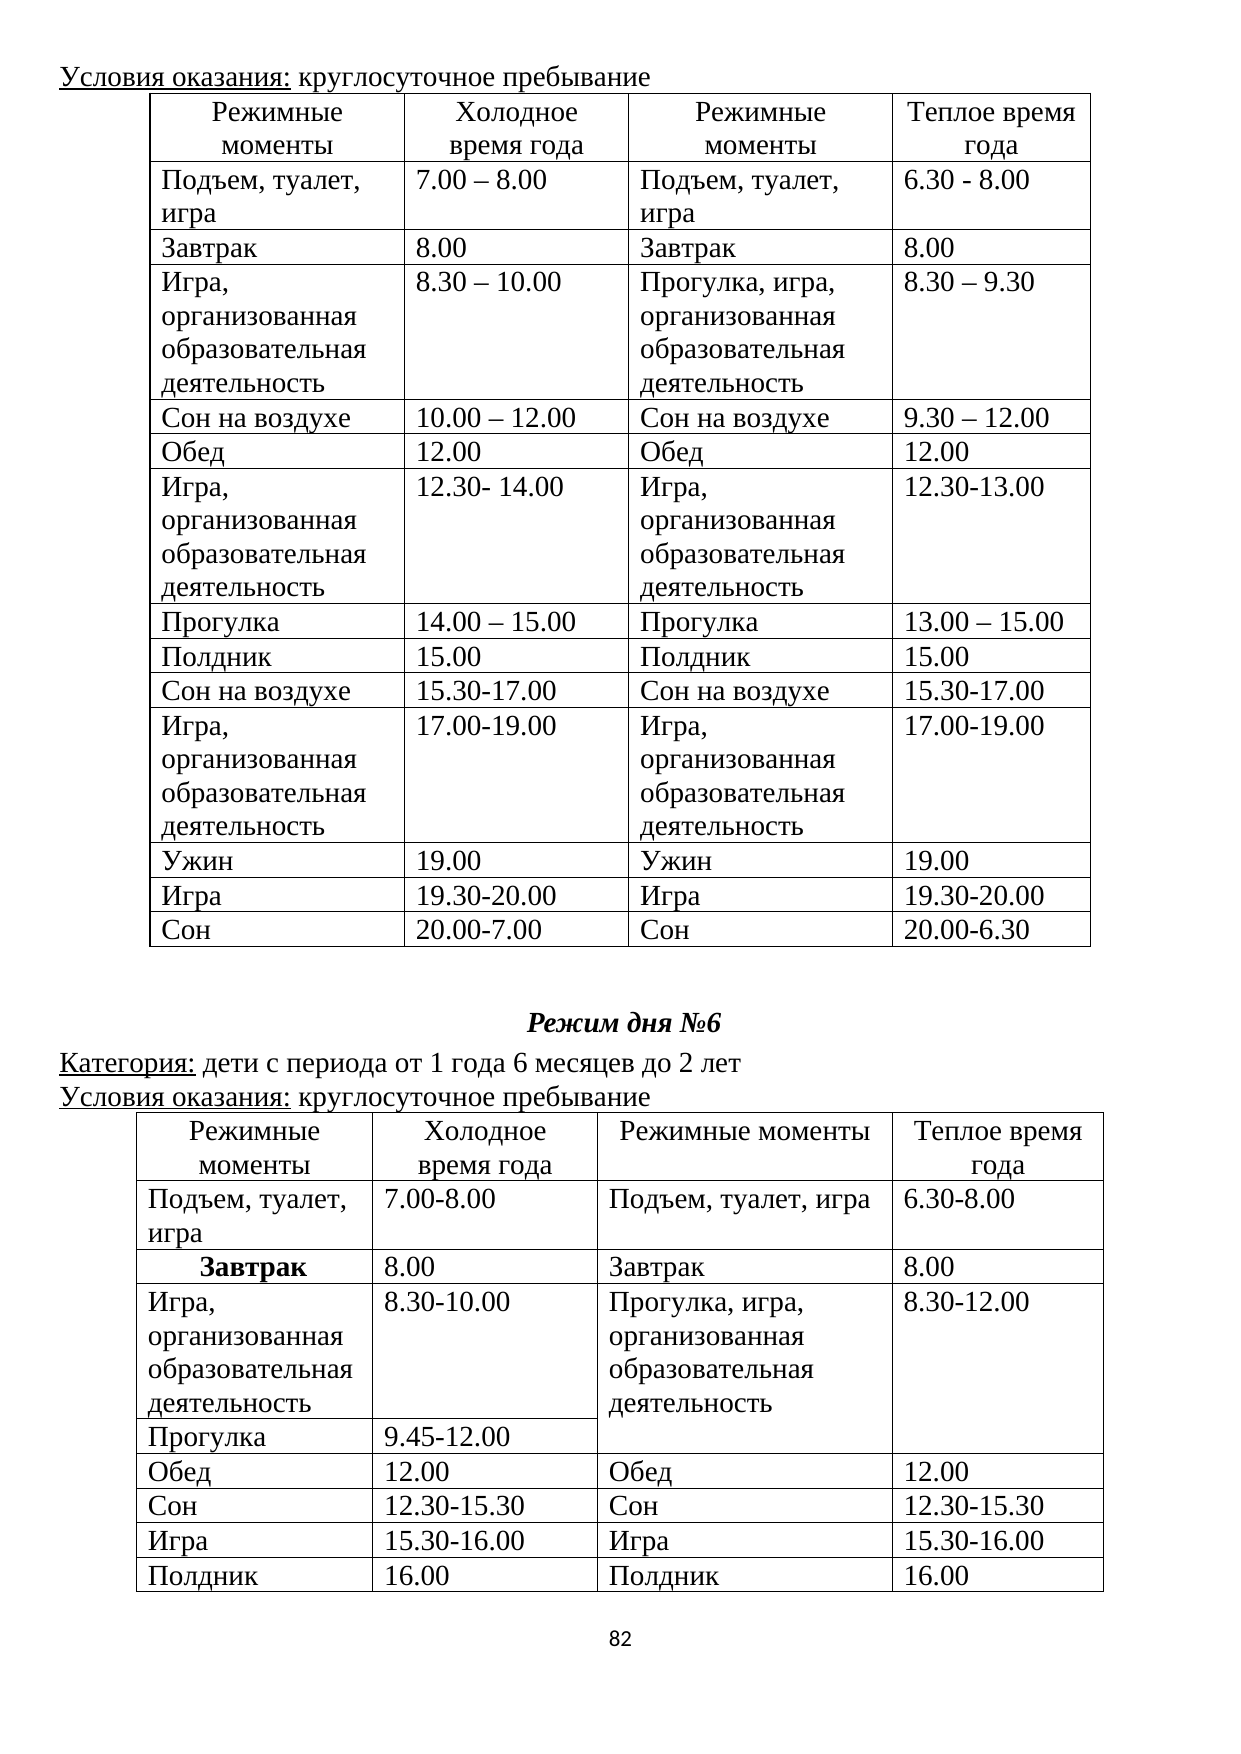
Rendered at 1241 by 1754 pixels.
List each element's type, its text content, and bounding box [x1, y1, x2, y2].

table_cell 12.30-13.00 [893, 469, 1090, 603]
table_cell 12.30-15.30 [893, 1489, 1103, 1522]
table_header Режимные моменты [598, 1113, 892, 1180]
table_cell Полдник [151, 639, 404, 672]
table_cell Подъем, туалет, игра [598, 1181, 892, 1248]
table_cell 12.00 [893, 1454, 1103, 1487]
table_cell Игра, организованная образовательная деятельность [629, 469, 892, 603]
table_cell Подъем, туалет, игра [629, 162, 892, 229]
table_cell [137, 1284, 372, 1418]
table_cell Завтрак [629, 230, 892, 263]
table_cell 7.00 – 8.00 [405, 162, 628, 229]
table_cell 15.30-17.00 [893, 673, 1090, 707]
table_cell Прогулка [151, 604, 404, 638]
table_cell 15.00 [893, 639, 1090, 672]
text Категория: дети с периода от 1 года 6 месяцев до 2 лет [59, 1045, 1181, 1079]
table_cell 12.00 [373, 1454, 597, 1487]
table_cell Сон на воздухе [629, 400, 892, 433]
table_cell Завтрак [151, 230, 404, 263]
table_cell 6.30 - 8.00 [893, 162, 1090, 229]
text Режим дня №6 [59, 1005, 1181, 1039]
table_cell 12.30- 14.00 [405, 469, 628, 603]
table_cell 9.45-12.00 [373, 1419, 597, 1453]
table_cell Полдник [598, 1558, 892, 1591]
table_cell Игра [629, 878, 892, 911]
table_cell Игра [137, 1523, 372, 1557]
table_cell 16.00 [893, 1558, 1103, 1591]
table_cell Игра, организованная образовательная деятельность [151, 708, 404, 842]
table_cell 9.30 – 12.00 [893, 400, 1090, 433]
table_cell 12.00 [893, 434, 1090, 468]
table_cell 8.00 [893, 230, 1090, 263]
table_cell 12.30-15.30 [373, 1489, 597, 1522]
table_cell 15.00 [405, 639, 628, 672]
table_cell Игра, организованная образовательная деятельность [151, 469, 404, 603]
table_header Теплое время года [893, 1113, 1103, 1180]
table_cell 8.00 [373, 1250, 597, 1283]
table_cell 6.30-8.00 [893, 1181, 1103, 1248]
table_cell 15.30-17.00 [405, 673, 628, 707]
table_cell Подъем, туалет, игра [151, 162, 404, 229]
table_header Режимные моменты [629, 94, 892, 161]
table_cell 20.00-6.30 [893, 912, 1090, 946]
table_cell Сон на воздухе [629, 673, 892, 707]
table_cell 10.00 – 12.00 [405, 400, 628, 433]
table_cell 19.00 [405, 843, 628, 877]
table_cell Сон [151, 912, 404, 946]
text Условия оказания: круглосуточное пребывание [59, 1079, 1181, 1112]
table_cell 17.00-19.00 [893, 708, 1090, 842]
table_cell 15.30-16.00 [373, 1523, 597, 1557]
table_cell Обед [629, 434, 892, 468]
table_cell 14.00 – 15.00 [405, 604, 628, 638]
table_cell Полдник [629, 639, 892, 672]
table_header Холодное время года [373, 1113, 597, 1180]
table_cell 16.00 [373, 1558, 597, 1591]
table_cell Прогулка, игра, организованная образовательная деятельность [629, 265, 892, 399]
table_cell 7.00-8.00 [373, 1181, 597, 1248]
table_cell 8.00 [405, 230, 628, 263]
table_cell Обед [151, 434, 404, 468]
table_cell Завтрак [598, 1250, 892, 1283]
table_cell Сон [137, 1489, 372, 1522]
table_cell Сон [629, 912, 892, 946]
table_cell Игра [151, 878, 404, 911]
table_cell Прогулка [137, 1419, 372, 1453]
table_cell 12.00 [405, 434, 628, 468]
table_header Режимные моменты [137, 1113, 372, 1180]
table_cell 8.00 [893, 1250, 1103, 1283]
text Условия оказания: круглосуточное пребывание [59, 59, 1181, 93]
table_cell 13.00 – 15.00 [893, 604, 1090, 638]
table_cell Сон [598, 1489, 892, 1522]
table_cell Ужин [151, 843, 404, 877]
table_cell 19.00 [893, 843, 1090, 877]
table_header Режимные моменты [151, 94, 404, 161]
table_cell Полдник [137, 1558, 372, 1591]
table_cell Прогулка, игра, организованная образовательная деятельность [598, 1284, 892, 1453]
table_header Теплое время года [893, 94, 1090, 161]
table_cell 19.30-20.00 [405, 878, 628, 911]
table_cell Игра, организованная образовательная деятельность [629, 708, 892, 842]
table_cell 8.30-12.00 [893, 1284, 1103, 1453]
table_cell Сон на воздухе [151, 400, 404, 433]
table_cell 19.30-20.00 [893, 878, 1090, 911]
table_cell 15.30-16.00 [893, 1523, 1103, 1557]
table_cell Обед [598, 1454, 892, 1487]
table_cell Подъем, туалет, игра [137, 1181, 372, 1248]
table_cell Сон на воздухе [151, 673, 404, 707]
table_cell Ужин [629, 843, 892, 877]
table_cell 17.00-19.00 [405, 708, 628, 842]
table_cell 8.30 – 9.30 [893, 265, 1090, 399]
table_cell 8.30 – 10.00 [405, 265, 628, 399]
table_cell Обед [137, 1454, 372, 1487]
table_cell Игра [598, 1523, 892, 1557]
table_cell 8.30-10.00 [373, 1284, 597, 1418]
table_cell Завтрак [137, 1250, 372, 1283]
table_header Холодное время года [405, 94, 628, 161]
table_cell Игра, организованная образовательная деятельность [151, 265, 404, 399]
table_cell Прогулка [629, 604, 892, 638]
table_cell 20.00-7.00 [405, 912, 628, 946]
